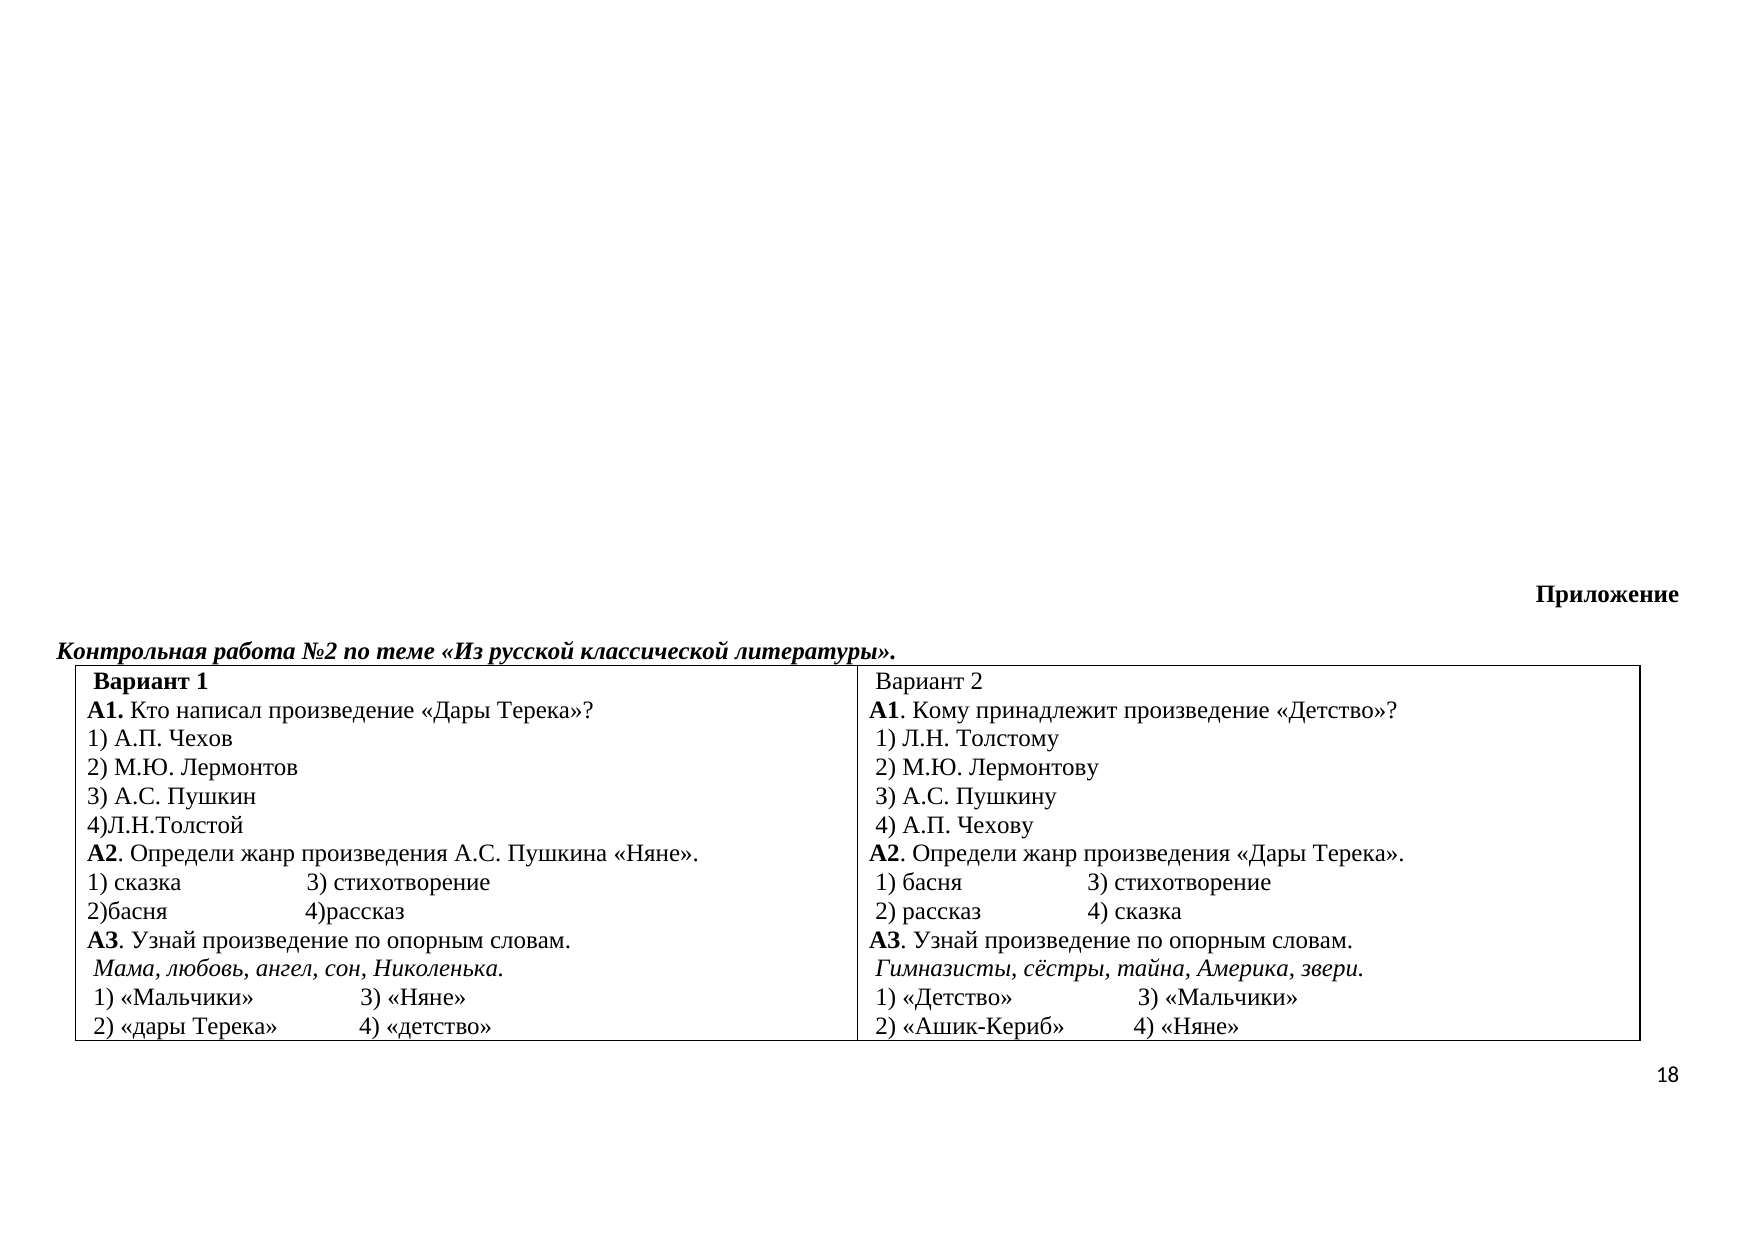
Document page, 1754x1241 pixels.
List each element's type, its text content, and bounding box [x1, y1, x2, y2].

text Приложение [75, 579, 1679, 607]
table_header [76, 666, 857, 1040]
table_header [858, 666, 1639, 1040]
text Контрольная работа №2 по теме «Из русской классической литературы». [19, 636, 1679, 665]
